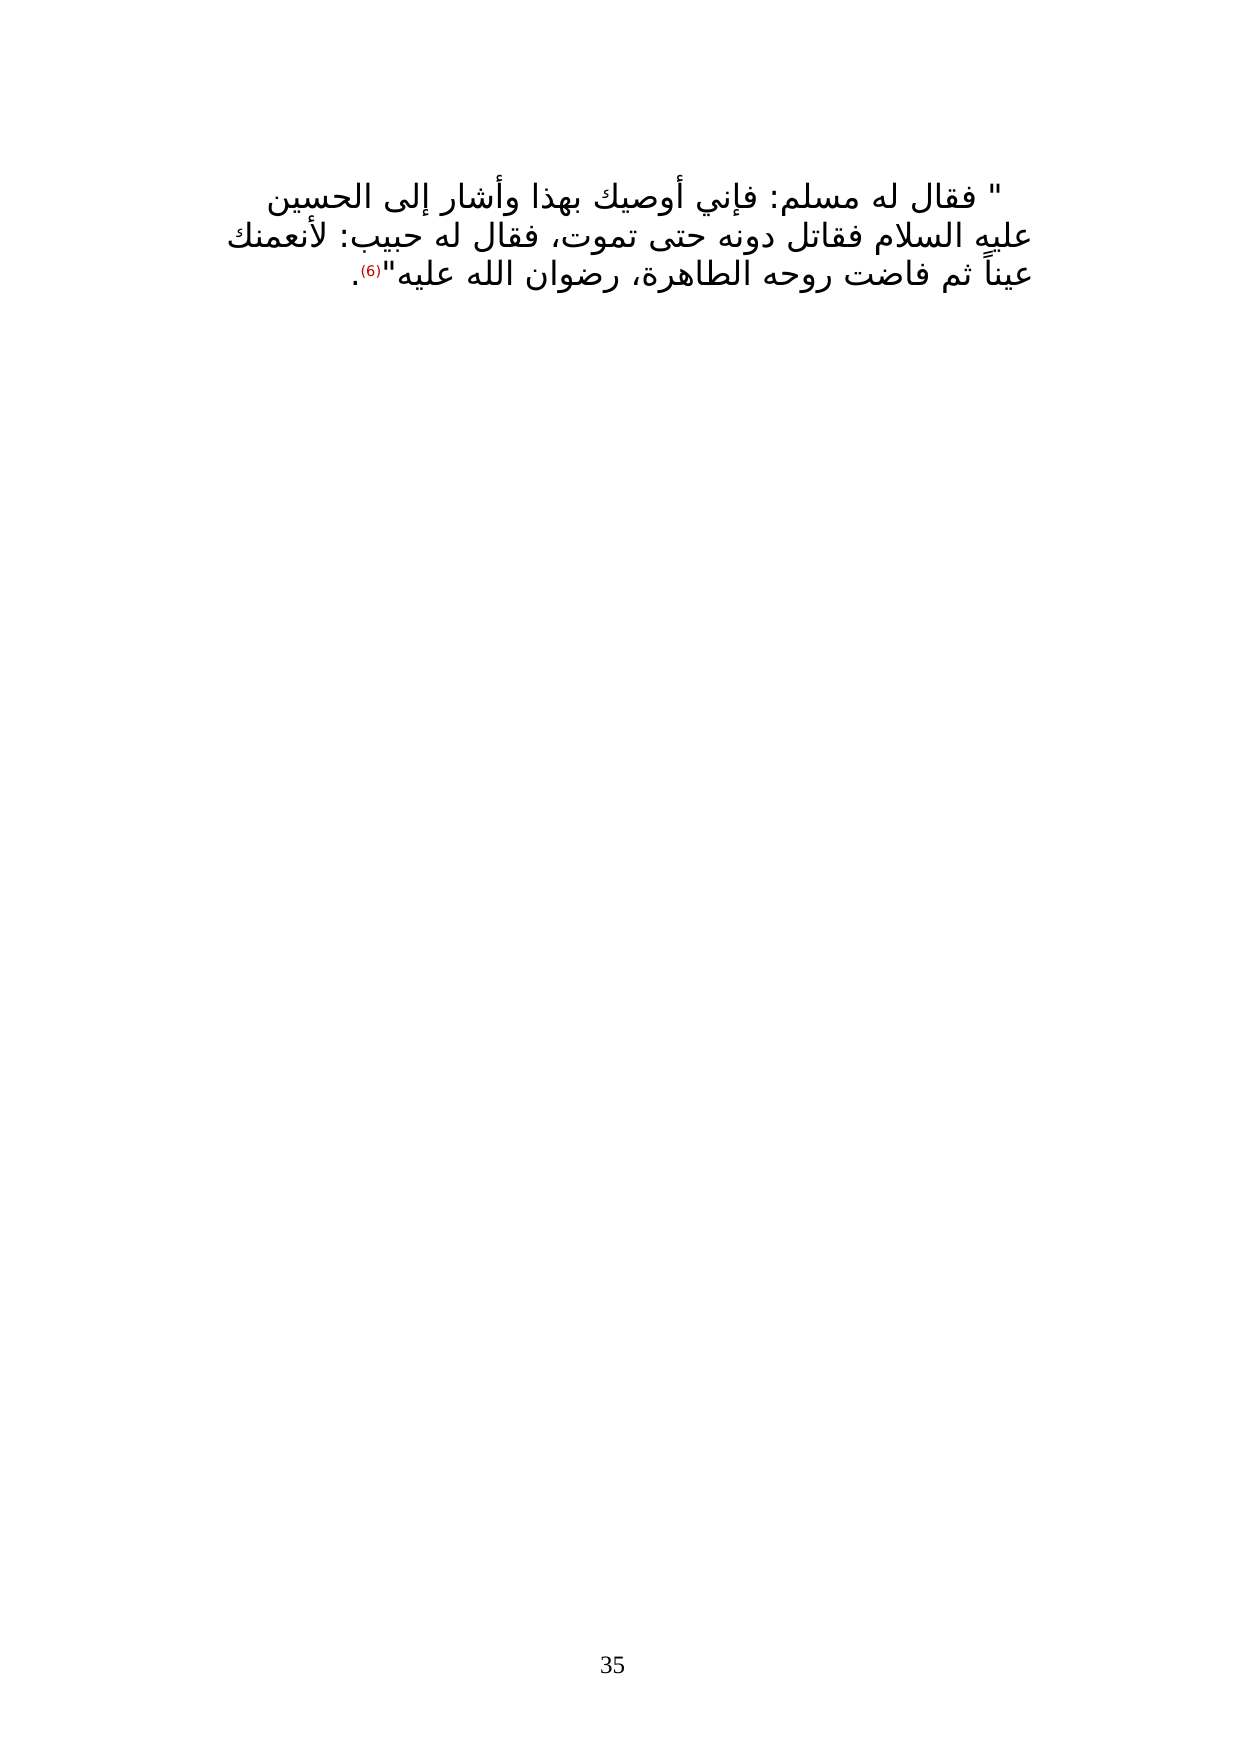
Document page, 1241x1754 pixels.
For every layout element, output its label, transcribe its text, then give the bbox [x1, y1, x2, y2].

text " فقال له مسلم: فإني أوصيك بهذا وأشار إلى الحسين عليه السلام فقاتل دونه حتى تموت، فقال له حبيب: لأنعمنك عيناً ثم فاضت روحه الطاهرة، رضوان الله عليه"(6). [222, 177, 1033, 294]
